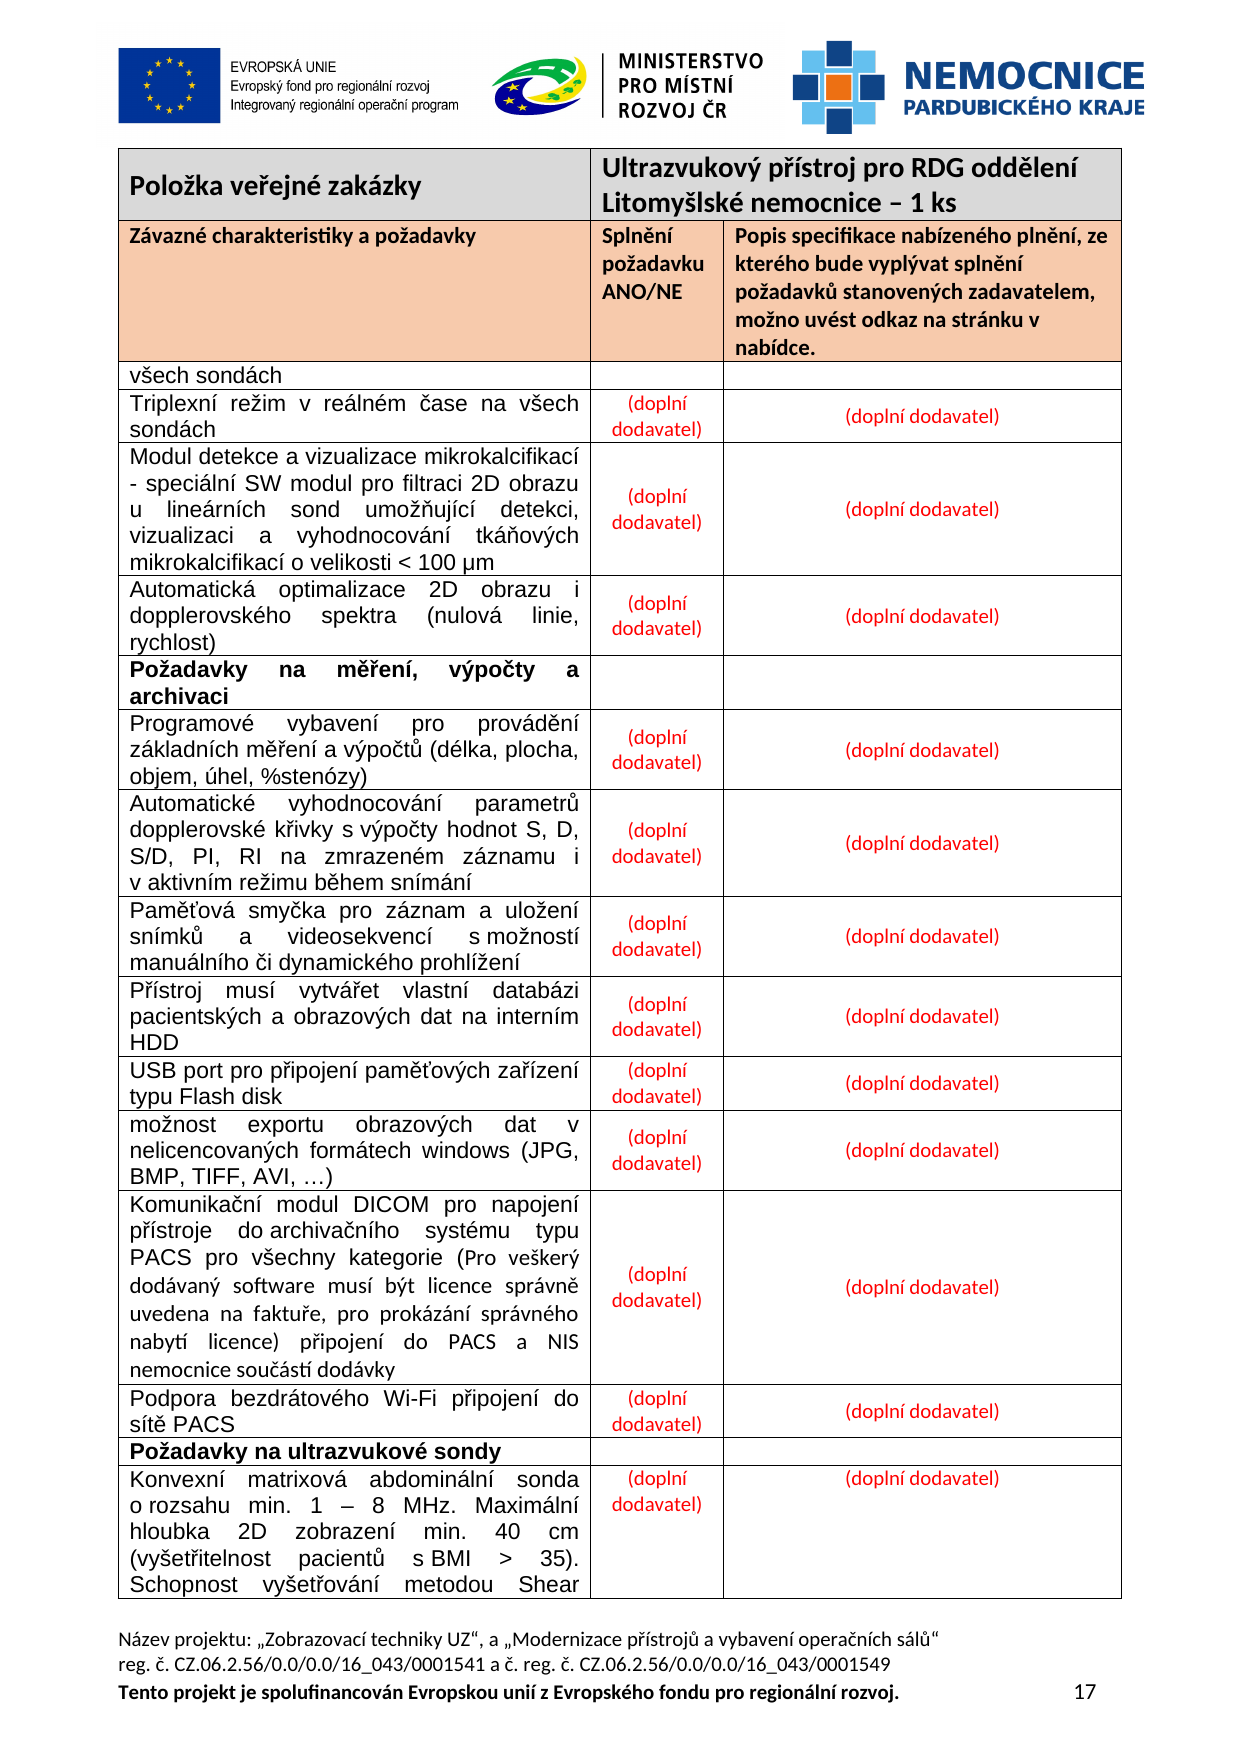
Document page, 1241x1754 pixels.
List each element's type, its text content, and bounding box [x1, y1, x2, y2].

table_header Položka veřejné zakázky [119, 149, 590, 220]
table_cell Podpora bezdrátového Wi-Fi připojení do sítě PACS [119, 1385, 590, 1437]
table_cell (doplní dodavatel) [591, 443, 723, 575]
table_cell [591, 362, 723, 388]
picture [791, 39, 1145, 135]
table_cell (doplní dodavatel) [724, 576, 1121, 655]
table_cell [591, 1438, 723, 1464]
table_cell (doplní dodavatel) [591, 977, 723, 1056]
table_cell (doplní dodavatel) [724, 443, 1121, 575]
table_cell Požadavky na měření, výpočty a archivaci [119, 656, 590, 709]
table_cell Automatické vyhodnocování parametrů dopplerovské křivky s výpočty hodnot S, D, S/D, PI, RI na zmrazeném záznamu i v aktivním režimu během snímání [119, 790, 590, 896]
table_cell (doplní dodavatel) [724, 790, 1121, 896]
table_cell Modul detekce a vizualizace mikrokalcifikací - speciální SW modul pro filtraci 2D obrazu u lineárních sond umožňující detekci, vizualizaci a vyhodnocování tkáňových mikrokalcifikací o velikosti < 100 μm [119, 443, 590, 575]
table_cell (doplní dodavatel) [591, 897, 723, 976]
table_cell (doplní dodavatel) [724, 1466, 1121, 1597]
table_cell Automatická optimalizace 2D obrazu i dopplerovského spektra (nulová linie, rychlost) [119, 576, 590, 655]
table_cell Přístroj musí vytvářet vlastní databázi pacientských a obrazových dat na interním HDD [119, 977, 590, 1056]
table_cell (doplní dodavatel) [591, 1466, 723, 1597]
table_cell (doplní dodavatel) [591, 710, 723, 789]
table_cell (doplní dodavatel) [591, 576, 723, 655]
table_cell Popis specifikace nabízeného plnění, ze kterého bude vyplývat splnění požadavků stanovených zadavatelem, možno uvést odkaz na stránku v nabídce. [724, 221, 1121, 361]
table_cell Závazné charakteristiky a požadavky [119, 221, 590, 361]
table_cell (doplní dodavatel) [724, 1385, 1121, 1437]
table_cell Triplexní režim v reálném čase na všech sondách [119, 390, 590, 442]
table_cell (doplní dodavatel) [591, 790, 723, 896]
table_header Ultrazvukový přístroj pro RDG oddělení Litomyšlské nemocnice – 1 ks [591, 149, 1121, 220]
table_cell (doplní dodavatel) [724, 897, 1121, 976]
table_cell [724, 1438, 1121, 1464]
table_cell Požadavky na ultrazvukové sondy [119, 1438, 590, 1464]
table_cell (doplní dodavatel) [724, 390, 1121, 442]
table_cell Simultánní duální zobrazení 2D obrazu a kombinace 2D + CFM v reálném čase na všech sondách [119, 362, 590, 388]
table_cell Programové vybavení pro provádění základních měření a výpočtů (délka, plocha, objem, úhel, %stenózy) [119, 710, 590, 789]
table_cell možnost exportu obrazových dat v nelicencovaných formátech windows (JPG, BMP, TIFF, AVI, …) [119, 1111, 590, 1189]
table_cell (doplní dodavatel) [724, 977, 1121, 1056]
table_cell [724, 362, 1121, 388]
table_cell (doplní dodavatel) [724, 710, 1121, 789]
table_cell (doplní dodavatel) [724, 1057, 1121, 1109]
table_cell Paměťová smyčka pro záznam a uložení snímků a videosekvencí s možností manuálního či dynamického prohlížení [119, 897, 590, 976]
picture [96, 22, 785, 148]
table_cell (doplní dodavatel) [724, 1191, 1121, 1383]
table_cell [591, 656, 723, 709]
table_cell USB port pro připojení paměťových zařízení typu Flash disk [119, 1057, 590, 1109]
table_cell (doplní dodavatel) [591, 1057, 723, 1109]
table_cell (doplní dodavatel) [591, 1385, 723, 1437]
table_cell (doplní dodavatel) [591, 1111, 723, 1189]
table_cell [724, 656, 1121, 709]
table_cell (doplní dodavatel) [591, 390, 723, 442]
table_cell Splnění požadavku ANO/NE [591, 221, 723, 361]
table_cell (doplní dodavatel) [724, 1111, 1121, 1189]
table_cell Komunikační modul DICOM pro napojení přístroje do archivačního systému typu PACS pro všechny kategorie (Pro veškerý dodávaný software musí být licence správně uvedena na faktuře, pro prokázání správného nabytí licence) připojení do PACS a NIS nemocnice součástí dodávky [119, 1191, 590, 1383]
table_cell (doplní dodavatel) [591, 1191, 723, 1383]
